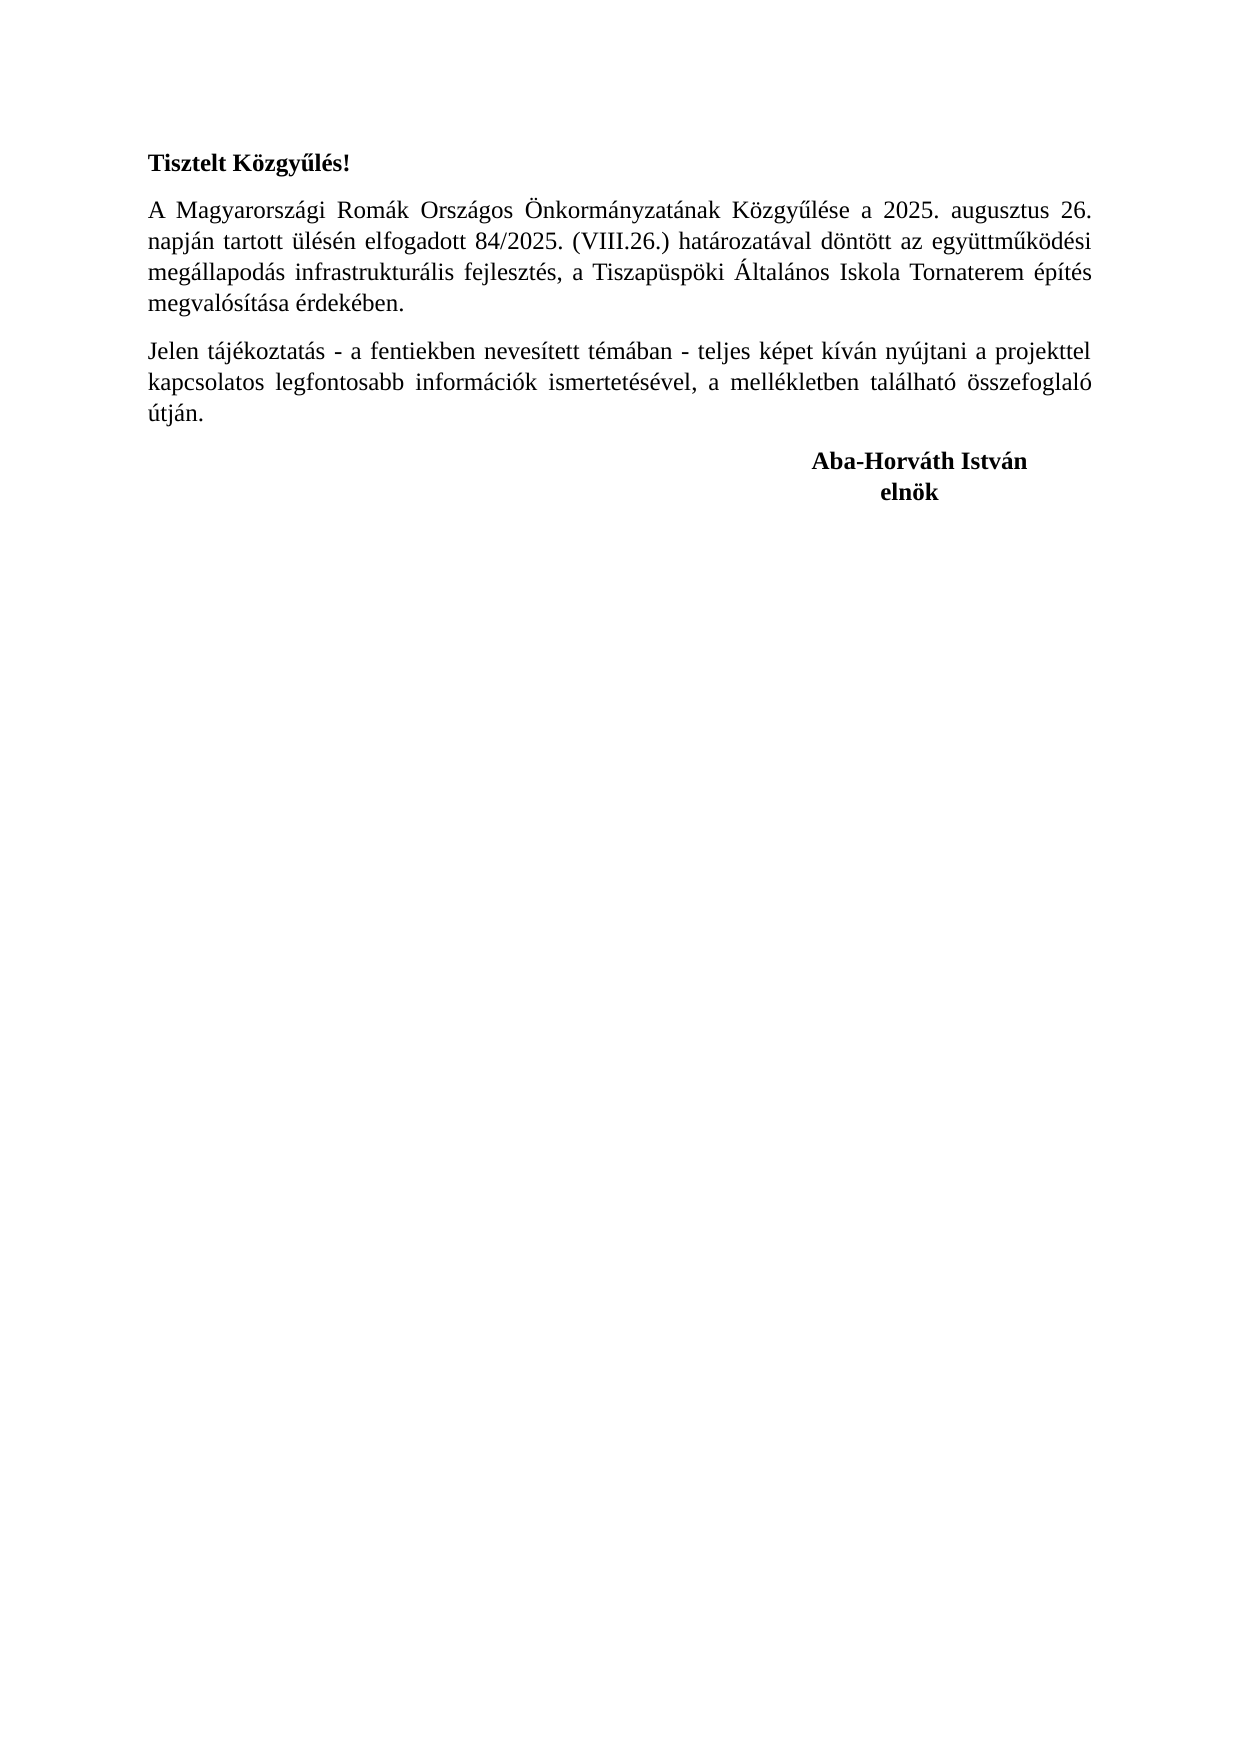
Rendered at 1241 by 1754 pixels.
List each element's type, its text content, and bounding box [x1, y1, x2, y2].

text Aba-Horváth István [738, 446, 1093, 475]
text A Magyarországi Romák Országos Önkormányzatának Közgyűlése a 2025. augusztus 26. napján tartott ülésén elfogadott 84/2025. (VIII.26.) határozatával döntött az együttműködési megállapodás infrastrukturális fejlesztés, a Tiszapüspöki Általános Iskola Tornaterem építés megvalósítása érdekében. [148, 195, 1093, 317]
text elnök [148, 477, 1093, 506]
text Jelen tájékoztatás - a fentiekben nevesített témában - teljes képet kíván nyújtani a projekttel kapcsolatos legfontosabb információk ismertetésével, a mellékletben található összefoglaló útján. [148, 336, 1093, 427]
text Tisztelt Közgyűlés! [148, 148, 1093, 176]
